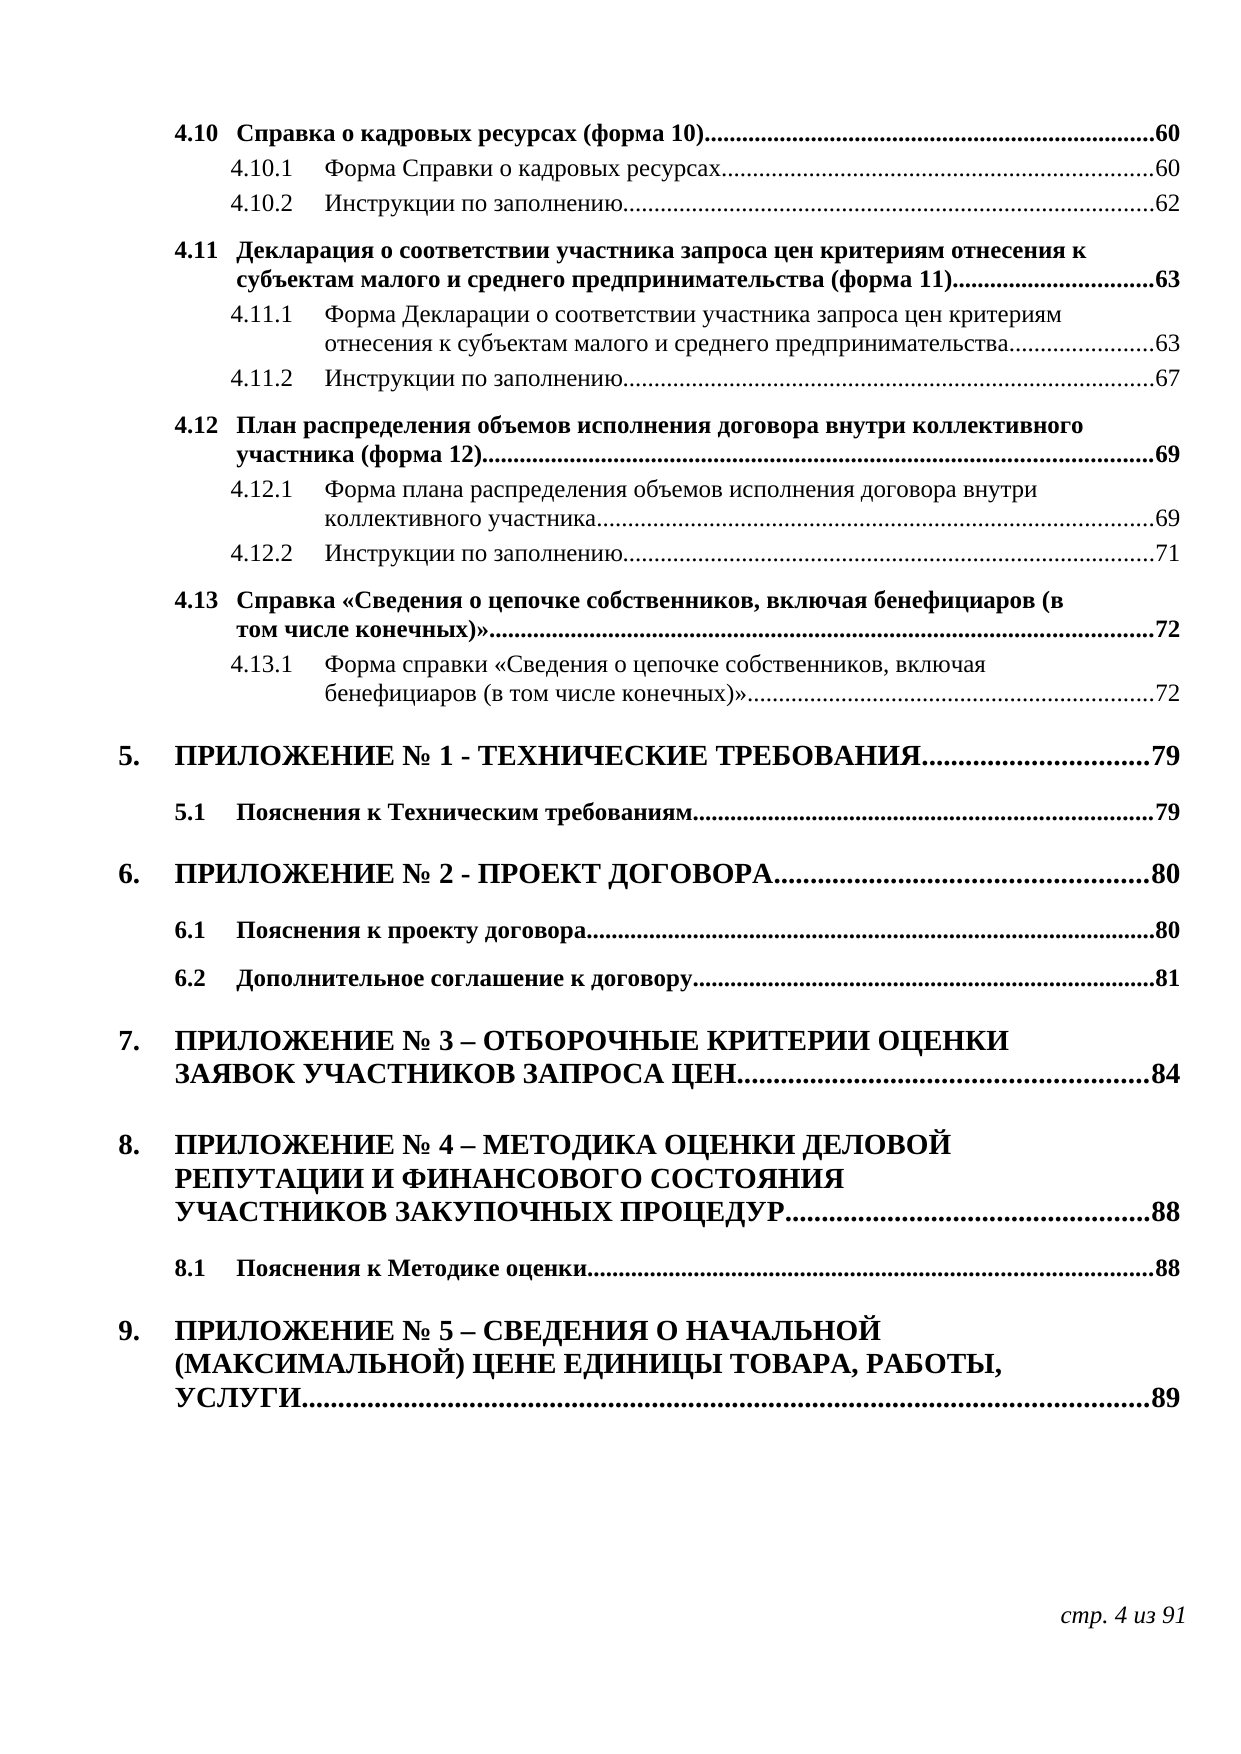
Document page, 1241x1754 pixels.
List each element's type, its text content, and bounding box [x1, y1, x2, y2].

text 6.2 Дополнительное соглашение к договору 81 [174, 963, 1093, 991]
text 4.13.1 Форма справки «Сведения о цепочке собственников, включая бенефициаров (в том числе конечных)» 72 [230, 649, 1063, 707]
text 4.12 План распределения объемов исполнения договора внутри коллективного участника (форма 12) 69 [174, 411, 1093, 468]
text 4.12.2 Инструкции по заполнению 71 [230, 538, 1063, 567]
text 5. Приложение № 1 - Технические требования 79 [118, 738, 1063, 772]
text 4.10 Справка о кадровых ресурсах (форма 10) 60 [174, 118, 1093, 147]
text 4.11.1 Форма Декларации о соответствии участника запроса цен критериям отнесения к субъектам малого и среднего предпринимательства 63 [230, 299, 1063, 357]
text 7. Приложение № 3 – Отборочные критерии оценки заявок Участников запроса цен 84 [118, 1023, 1063, 1090]
text 8. Приложение № 4 – Методика оценки деловой репутации и финансового состояния участников закупочных процедур 88 [118, 1127, 1063, 1228]
text 4.13 Справка «Сведения о цепочке собственников, включая бенефициаров (в том числе конечных)» 72 [174, 586, 1093, 643]
text 6.1 Пояснения к проекту договора 80 [174, 915, 1093, 944]
text 4.12.1 Форма плана распределения объемов исполнения договора внутри коллективного участника 69 [230, 474, 1063, 532]
text 4.11.2 Инструкции по заполнению 67 [230, 363, 1063, 392]
text 4.10.2 Инструкции по заполнению 62 [230, 188, 1063, 217]
text 6. Приложение № 2 - Проект Договора 80 [118, 857, 1063, 890]
text 5.1 Пояснения к Техническим требованиям 79 [174, 797, 1093, 825]
text 4.11 Декларация о соответствии участника запроса цен критериям отнесения к субъектам малого и среднего предпринимательства (форма 11) 63 [174, 236, 1093, 293]
text 4.10.1 Форма Справки о кадровых ресурсах 60 [230, 153, 1063, 182]
text 8.1 Пояснения к Методике оценки 88 [174, 1253, 1093, 1282]
text 9. Приложение № 5 – Сведения о начальной (максимальной) цене единицы товара, работы, услуги 89 [118, 1313, 1063, 1413]
